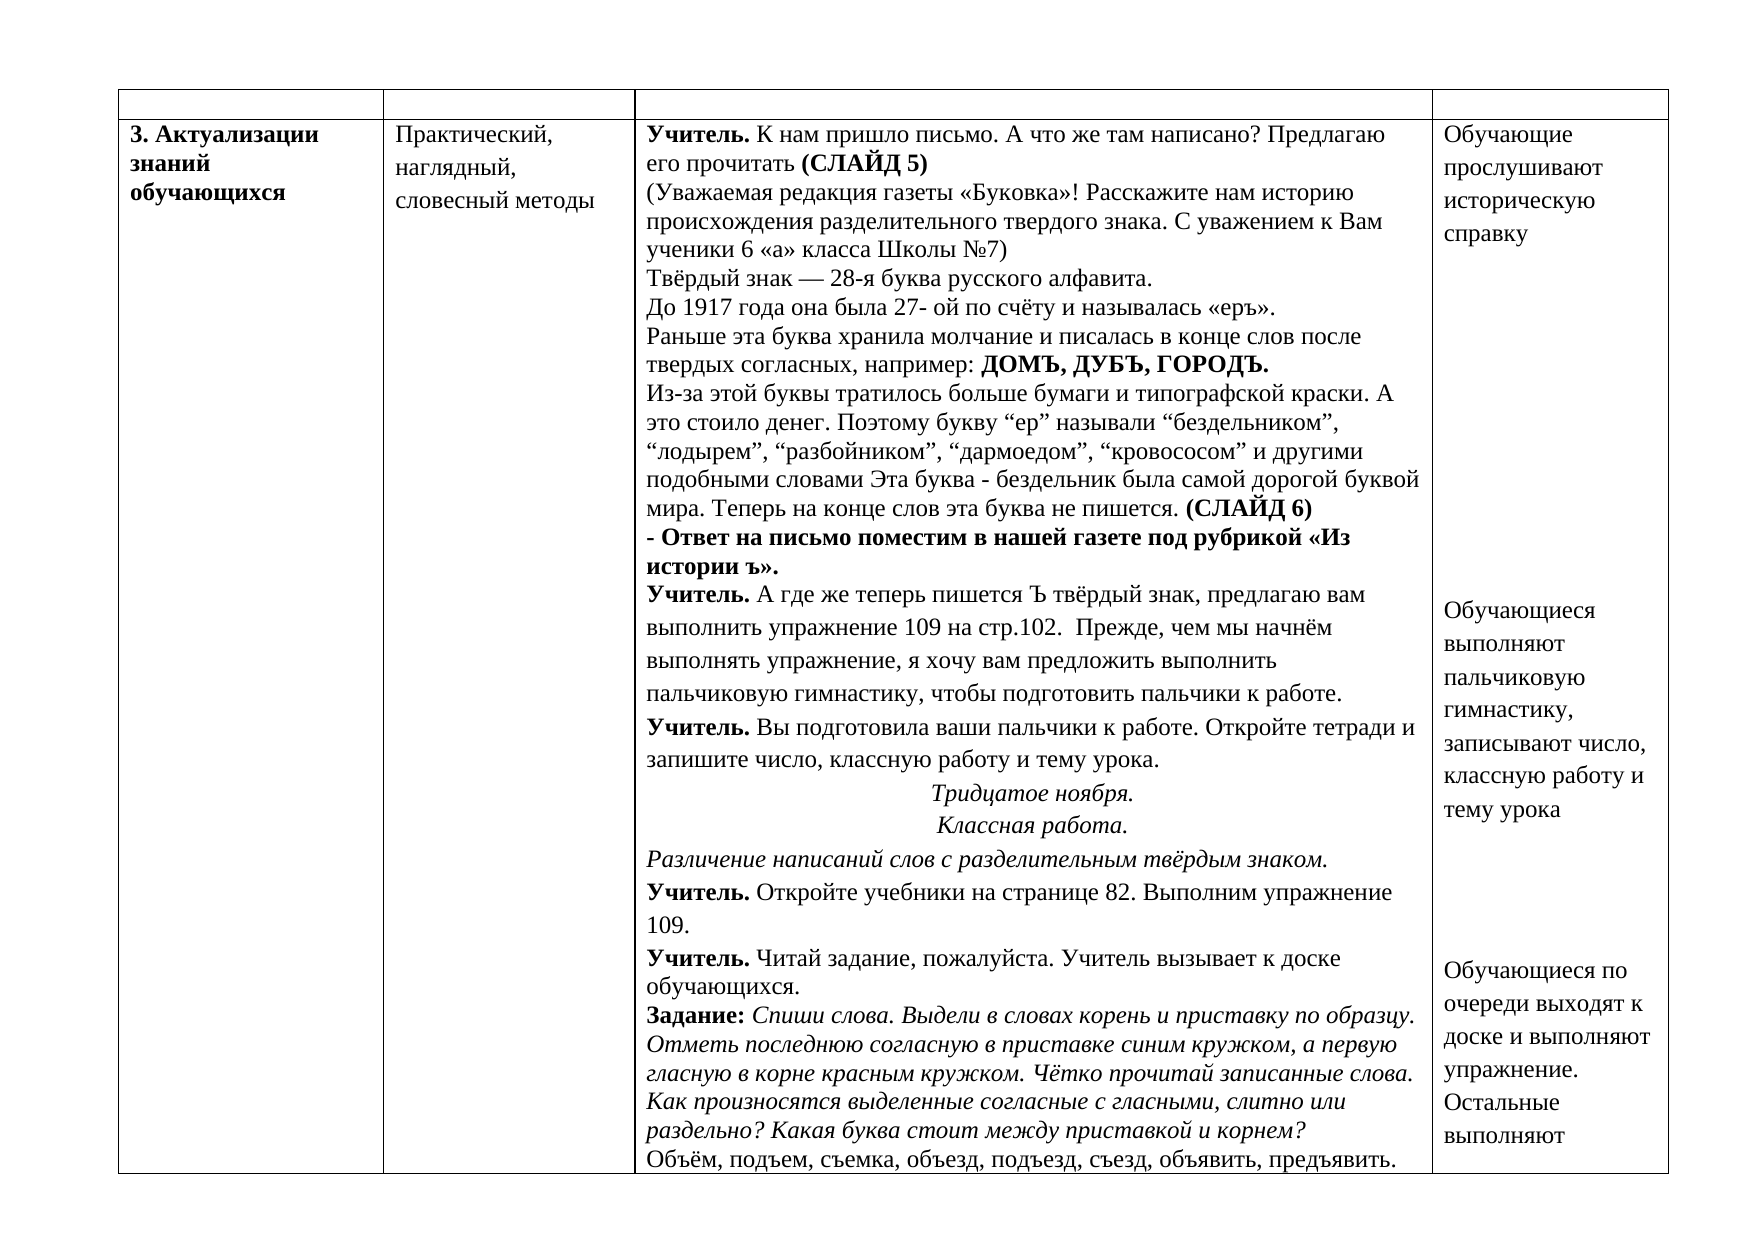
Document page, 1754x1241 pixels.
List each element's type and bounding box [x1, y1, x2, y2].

table_cell [1433, 90, 1668, 118]
table_cell [384, 90, 634, 118]
table_cell [119, 120, 383, 1173]
table_cell [119, 90, 383, 118]
table_cell [1433, 120, 1668, 1173]
table_cell [636, 90, 1432, 118]
table_cell [636, 120, 1432, 1173]
table_cell [384, 120, 634, 1173]
